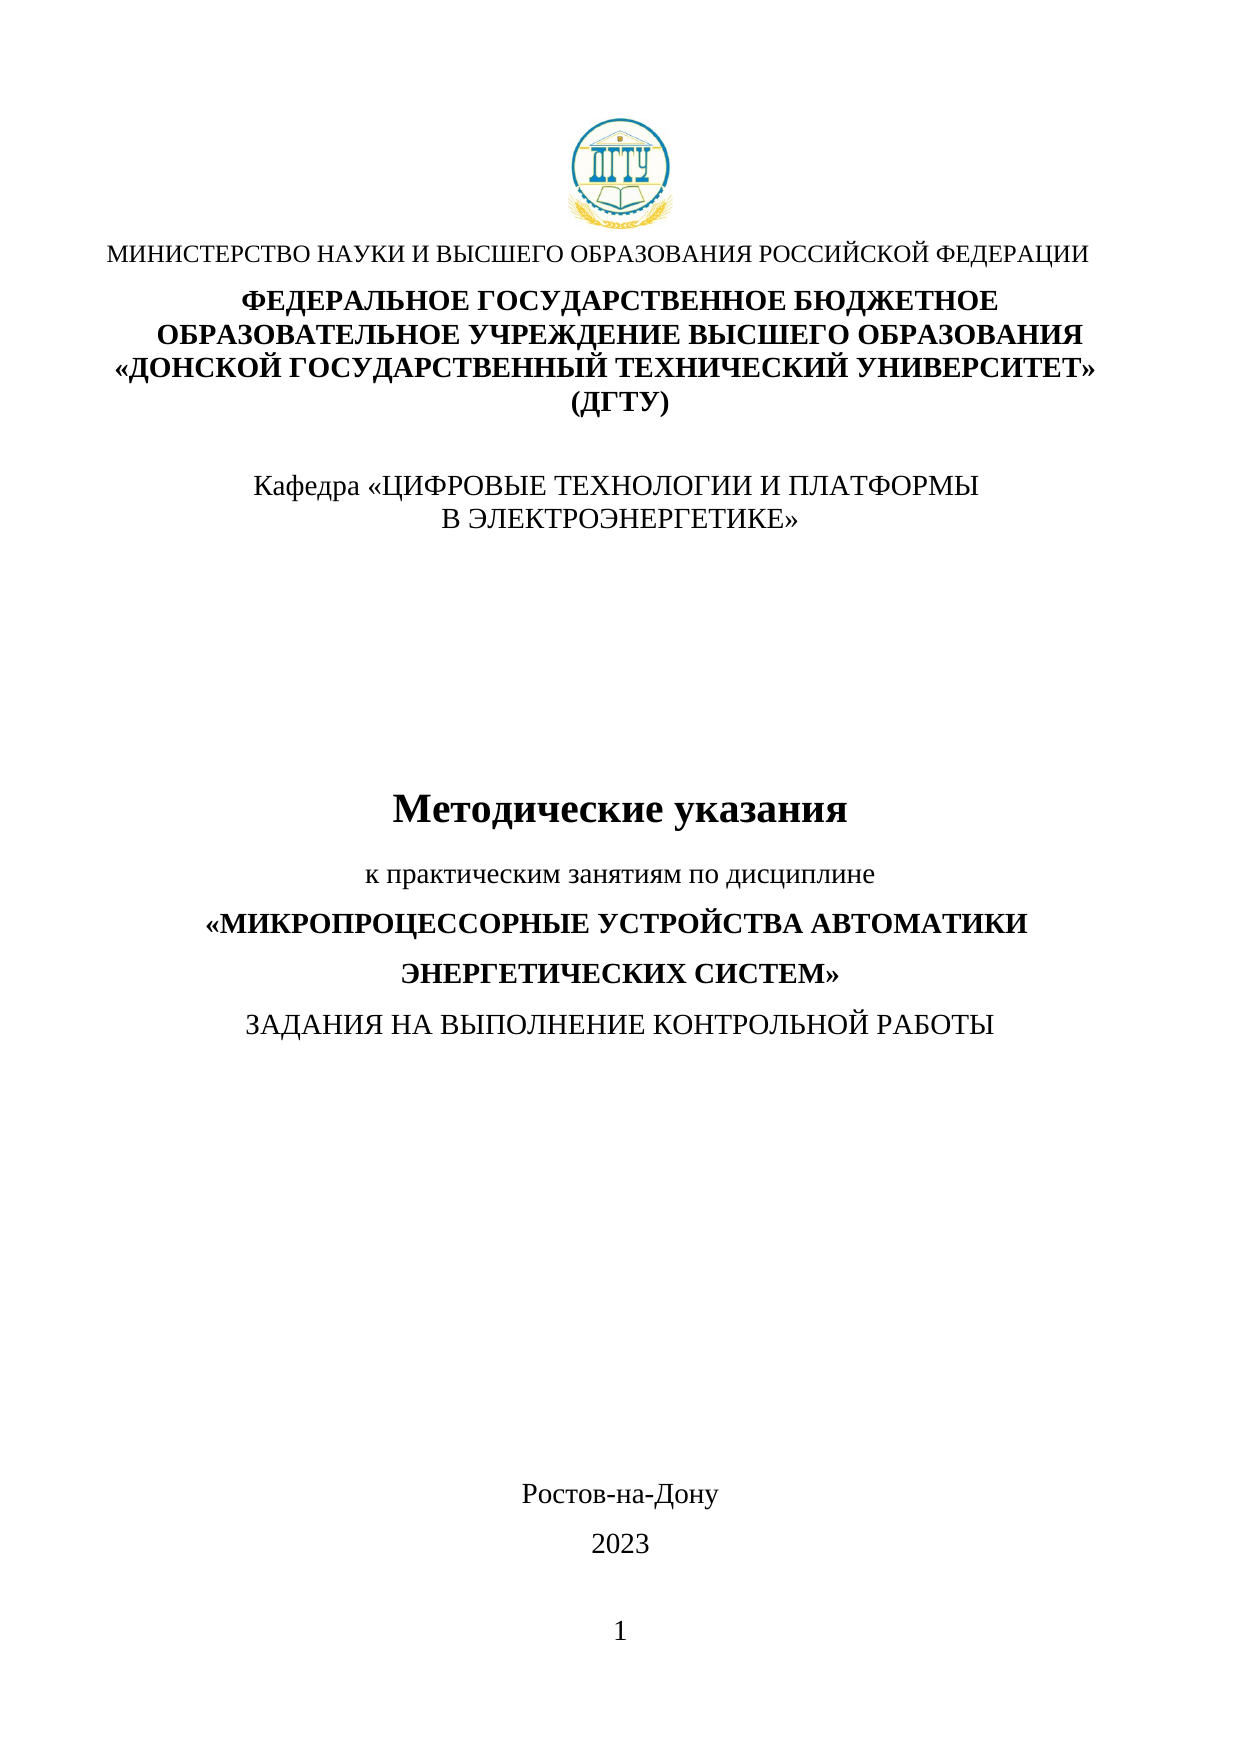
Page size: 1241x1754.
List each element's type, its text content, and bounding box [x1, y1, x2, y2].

text Методические указания [118, 784, 1122, 832]
text к практическим занятиям по дисциплине [118, 856, 1122, 889]
text Ростов-на-Дону [118, 1476, 1122, 1510]
text Кафедра «Цифровые технологии и платформы в электроэнергетике» [118, 468, 1122, 535]
text ЗАДАНИЯ НА ВЫПОЛНЕНИЕ КОНТРОЛЬНОЙ РАБОТЫ [118, 1007, 1122, 1040]
text МИНИСТЕРСТВО НАУКИ И ВЫСШЕГО ОБРАЗОВАНИЯ РОССИЙСКОЙ ФЕДЕРАЦИИ [74, 229, 1122, 271]
text 2023 [118, 1527, 1122, 1560]
picture [567, 118, 673, 229]
text «МИКРОПРОЦЕССОРНЫЕ УСТРОЙСТВА АВТОМАТИКИ ЭНЕРГЕТИЧЕСКИХ СИСТЕМ» [118, 906, 1122, 990]
text (ДГТУ) [118, 384, 1122, 417]
text ФЕДЕРАЛЬНОЕ ГОСУДАРСТВЕННОЕ БЮДЖЕТНОЕ ОБРАЗОВАТЕЛЬНОЕ УЧРЕЖДЕНИЕ ВЫСШЕГО ОБРАЗОВАНИЯ [118, 283, 1122, 350]
text «ДОНСКОЙ ГОСУДАРСТВЕННЫЙ ТЕХНИЧЕСКИЙ УНИВЕРСИТЕТ» [88, 350, 1122, 384]
